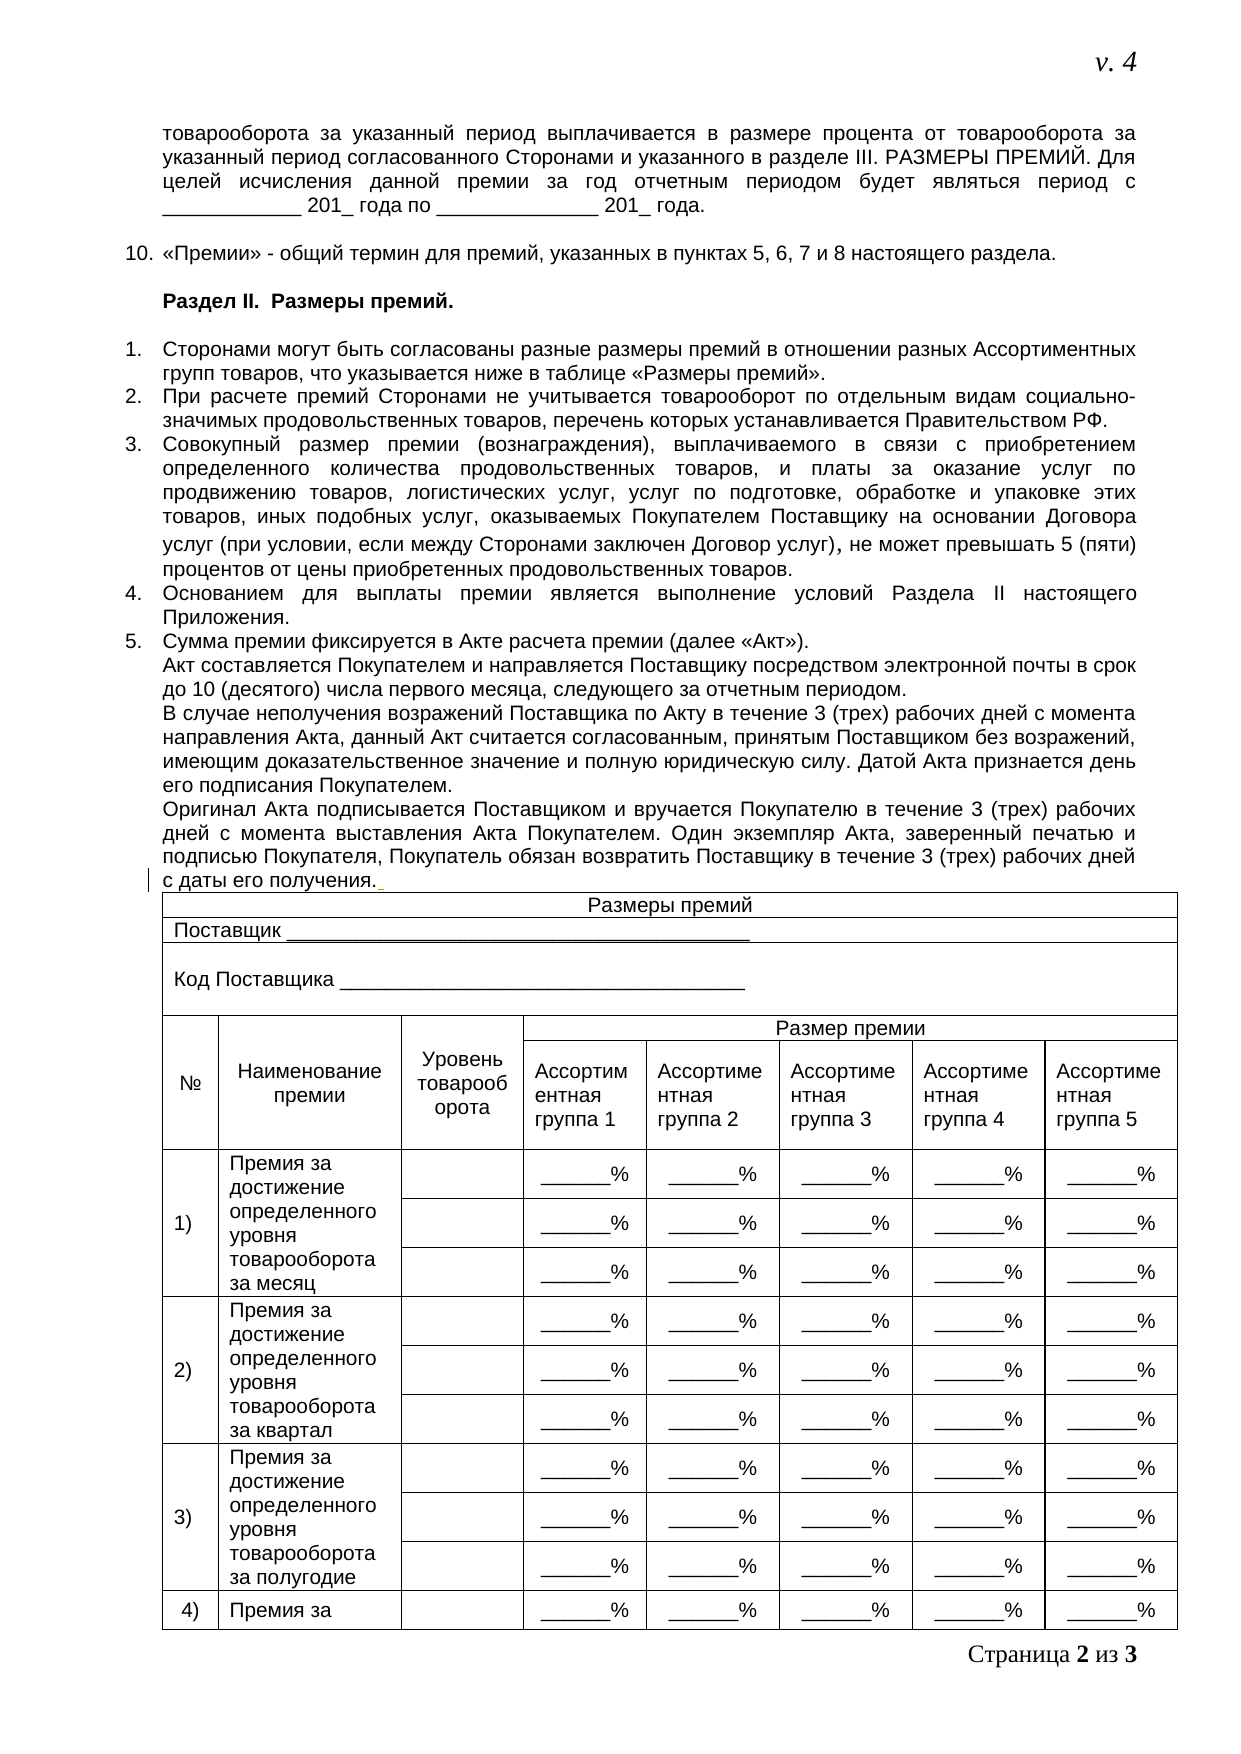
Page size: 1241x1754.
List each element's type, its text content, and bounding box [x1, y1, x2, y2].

list «Премии» - общий термин для премий, указанных в пунктах 5, 6, 7 и 8 настоящего раздела. [125, 241, 1137, 264]
table_cell ______% [524, 1591, 646, 1628]
table_cell ______% [1046, 1591, 1177, 1628]
table_cell ______% [647, 1297, 779, 1345]
table_cell [402, 1248, 523, 1296]
table_cell ______% [780, 1493, 912, 1541]
table_cell ______% [524, 1542, 646, 1590]
text Раздел II. Размеры премий. [162, 288, 1137, 312]
text В случае неполучения возражений Поставщика по Акту в течение 3 (трех) рабочих дней с момента направления Акта, данный Акт считается согласованным, принятым Поставщиком без возражений, имеющим доказательственное значение и полную юридическую силу. Датой Акта признается день его подписания Покупателем. [162, 701, 1137, 796]
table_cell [219, 1591, 401, 1628]
list Сторонами могут быть согласованы разные размеры премий в отношении разных Ассортиментных групп товаров, что указывается ниже в таблице «Размеры премий». [125, 336, 1137, 384]
table_cell ______% [1046, 1444, 1177, 1492]
table_cell ______% [913, 1248, 1044, 1296]
table_cell ______% [524, 1395, 646, 1443]
table_cell ______% [1046, 1542, 1177, 1590]
list Основанием для выплаты премии является выполнение условий Раздела II настоящего Приложения. [125, 581, 1137, 629]
table_cell ______% [524, 1493, 646, 1541]
table_cell ______% [647, 1395, 779, 1443]
table_cell ______% [1046, 1199, 1177, 1247]
table_cell Ассортиментная группа 2 [647, 1041, 779, 1149]
table_cell Размер премии [524, 1016, 1177, 1040]
table_cell ______% [1046, 1346, 1177, 1394]
table_cell Уровень товарооборота [402, 1016, 523, 1149]
table_cell ______% [1046, 1150, 1177, 1198]
table_cell ______% [780, 1591, 912, 1628]
table_cell ______% [647, 1542, 779, 1590]
table_cell ______% [647, 1591, 779, 1628]
table_cell ______% [1046, 1493, 1177, 1541]
table_cell 3) [163, 1444, 218, 1590]
table_cell ______% [780, 1346, 912, 1394]
table_cell ______% [647, 1150, 779, 1198]
table_cell ______% [524, 1444, 646, 1492]
table_cell Премия за достижение определенного уровня товарооборота за месяц [219, 1150, 401, 1296]
table_cell ______% [913, 1150, 1044, 1198]
table_cell ______% [524, 1248, 646, 1296]
table_cell ______% [1046, 1395, 1177, 1443]
table_cell Премия за достижение определенного уровня товарооборота за квартал [219, 1297, 401, 1443]
table_cell Ассортиментная группа 5 [1046, 1041, 1177, 1149]
table_cell ______% [780, 1248, 912, 1296]
table_cell [402, 1346, 523, 1394]
table_cell [402, 1493, 523, 1541]
table_cell ______% [780, 1199, 912, 1247]
table_cell ______% [913, 1297, 1044, 1345]
table_cell Наименование премии [219, 1016, 401, 1149]
table_cell ______% [647, 1444, 779, 1492]
table_cell ______% [780, 1542, 912, 1590]
text Акт составляется Покупателем и направляется Поставщику посредством электронной почты в срок до 10 (десятого) числа первого месяца, следующего за отчетным периодом. [162, 653, 1137, 701]
table_cell 2) [163, 1297, 218, 1443]
table_cell ______% [780, 1297, 912, 1345]
table_cell Ассортиментная группа 1 [524, 1041, 646, 1149]
table_cell Код Поставщика ___________________________________ [163, 943, 1177, 1015]
table_cell Ассортиментная группа 4 [913, 1041, 1044, 1149]
table_cell [402, 1297, 523, 1345]
table_cell Премия за достижение определенного уровня товарооборота за полугодие [219, 1444, 401, 1590]
table_cell ______% [913, 1542, 1044, 1590]
list Сумма премии фиксируется в Акте расчета премии (далее «Акт»). [125, 629, 1137, 653]
table_cell ______% [647, 1346, 779, 1394]
table_cell ______% [913, 1444, 1044, 1492]
text Оригинал Акта подписывается Поставщиком и вручается Покупателю в течение 3 (трех) рабочих дней с момента выставления Акта Покупателем. Один экземпляр Акта, заверенный печатью и подписью Покупателя, Покупатель обязан возвратить Поставщику в течение 3 (трех) рабочих дней с даты его получения. [162, 796, 1137, 892]
table_cell [402, 1199, 523, 1247]
table_cell Ассортиментная группа 3 [780, 1041, 912, 1149]
table_cell [402, 1150, 523, 1198]
table_cell 4) [163, 1591, 218, 1628]
table_cell [402, 1542, 523, 1590]
table_cell ______% [913, 1346, 1044, 1394]
table_cell ______% [524, 1150, 646, 1198]
table_cell Поставщик ________________________________________ [163, 918, 1177, 942]
table_cell ______% [913, 1199, 1044, 1247]
table_cell ______% [524, 1346, 646, 1394]
table_cell ______% [647, 1493, 779, 1541]
table_cell ______% [780, 1150, 912, 1198]
table_cell ______% [1046, 1297, 1177, 1345]
table_cell ______% [913, 1395, 1044, 1443]
table_cell ______% [1046, 1248, 1177, 1296]
table_cell [402, 1395, 523, 1443]
table_cell ______% [913, 1591, 1044, 1628]
table_cell [402, 1591, 523, 1628]
table_cell ______% [524, 1297, 646, 1345]
table_cell [402, 1444, 523, 1492]
table_cell ______% [913, 1493, 1044, 1541]
table_header Размеры премий [163, 893, 1177, 917]
list При расчете премий Сторонами не учитывается товарооборот по отдельным видам социально-значимых продовольственных товаров, перечень которых устанавливается Правительством РФ. [125, 384, 1137, 432]
table_cell ______% [524, 1199, 646, 1247]
table_cell № [163, 1016, 218, 1149]
table_cell ______% [647, 1248, 779, 1296]
table_cell ______% [647, 1199, 779, 1247]
table_cell ______% [780, 1444, 912, 1492]
list Совокупный размер премии (вознаграждения), выплачиваемого в связи с приобретением определенного количества продовольственных товаров, и платы за оказание услуг по продвижению товаров, логистических услуг, услуг по подготовке, обработке и упаковке этих товаров, иных подобных услуг, оказываемых Покупателем Поставщику на основании Договора услуг (при условии, если между Сторонами заключен Договор услуг), не может превышать 5 (пяти) процентов от цены приобретенных продовольственных товаров. [125, 432, 1137, 581]
table_cell 1) [163, 1150, 218, 1296]
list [125, 121, 1137, 217]
table_cell ______% [780, 1395, 912, 1443]
